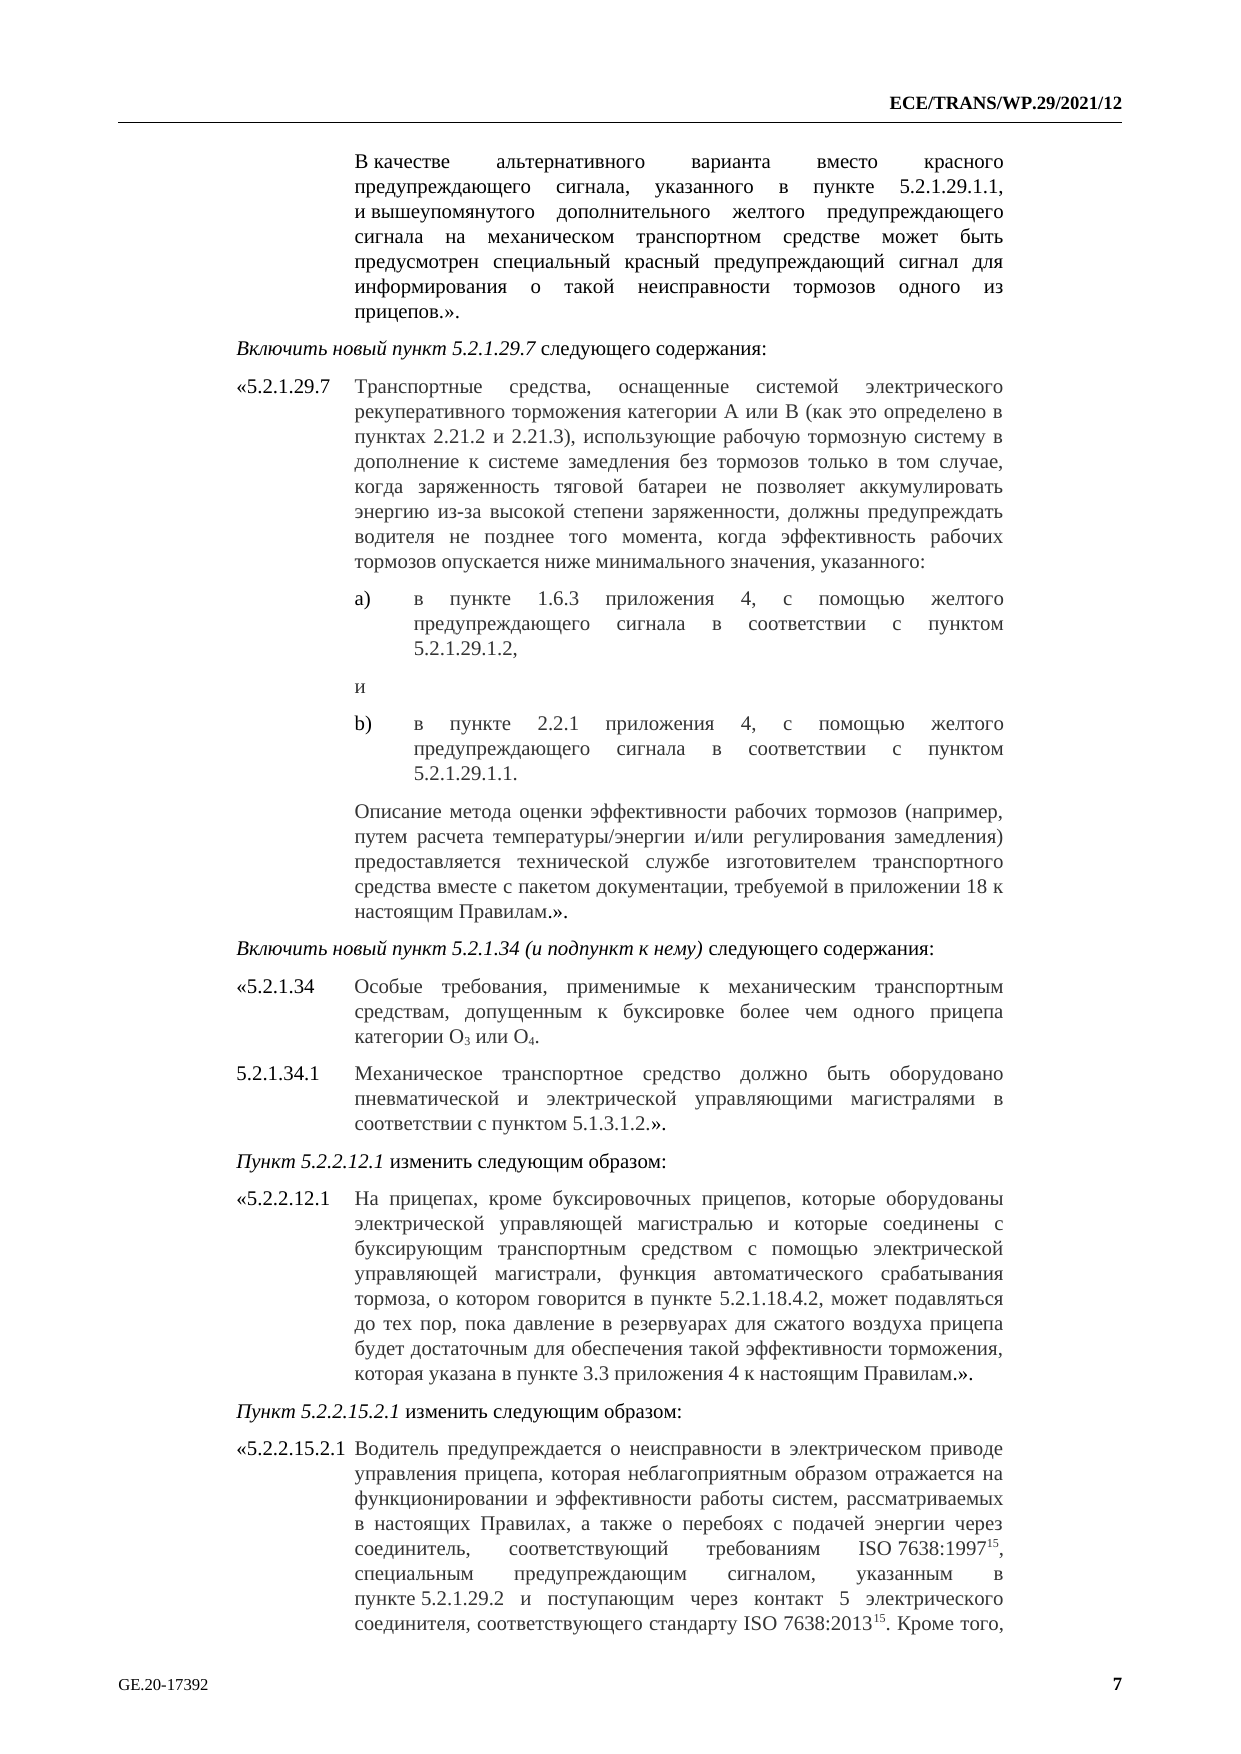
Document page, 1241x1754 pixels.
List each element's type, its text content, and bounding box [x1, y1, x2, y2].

list a) в пункте 1.6.3 приложения 4, с помощью желтого предупреждающего сигнала в соответствии с пунктом 5.2.1.29.1.2, [354, 585, 1004, 660]
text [236, 1435, 1004, 1635]
text «5.2.1.34 Особые требования, применимые к механическим транспортным средствам, допущенным к буксировке более чем одного прицепа категории О3 или О4. [236, 973, 1004, 1048]
text «5.2.2.12.1 На прицепах, кроме буксировочных прицепов, которые оборудованы электрической управляющей магистралью и которые соединены с буксирующим транспортным средством с помощью электрической управляющей магистрали, функция автоматического срабатывания тормоза, о котором говорится в пункте 5.2.1.18.4.2, может подавляться до тех пор, пока давление в резервуарах для сжатого воздуха прицепа будет достаточным для обеспечения такой эффективности торможения, которая указана в пункте 3.3 приложения 4 к настоящим Правилам.». [236, 1185, 1004, 1385]
text Пункт 5.2.2.12.1 изменить следующим образом: [236, 1148, 1004, 1173]
text Включить новый пункт 5.2.1.34 (и подпункт к нему) следующего содержания: [236, 935, 1004, 960]
text 5.2.1.34.1 Механическое транспортное средство должно быть оборудовано пневматической и электрической управляющими магистралями в соответствии с пунктом 5.1.3.1.2.». [236, 1060, 1004, 1135]
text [236, 148, 1004, 323]
text «5.2.1.29.7 Транспортные средства, оснащенные системой электрического рекуперативного торможения категории А или В (как это определено в пунктах 2.21.2 и 2.21.3), использующие рабочую тормозную систему в дополнение к системе замедления без тормозов только в том случае, когда заряженность тяговой батареи не позволяет аккумулировать энергию из-за высокой степени заряженности, должны предупреждать водителя не позднее того момента, когда эффективность рабочих тормозов опускается ниже минимального значения, указанного: [236, 373, 1004, 573]
list и [354, 673, 1004, 698]
text Пункт 5.2.2.15.2.1 изменить следующим образом: [236, 1398, 1004, 1423]
list b) в пункте 2.2.1 приложения 4, с помощью желтого предупреждающего сигнала в соответствии с пунктом 5.2.1.29.1.1. [354, 710, 1004, 785]
text Включить новый пункт 5.2.1.29.7 следующего содержания: [236, 335, 1004, 360]
